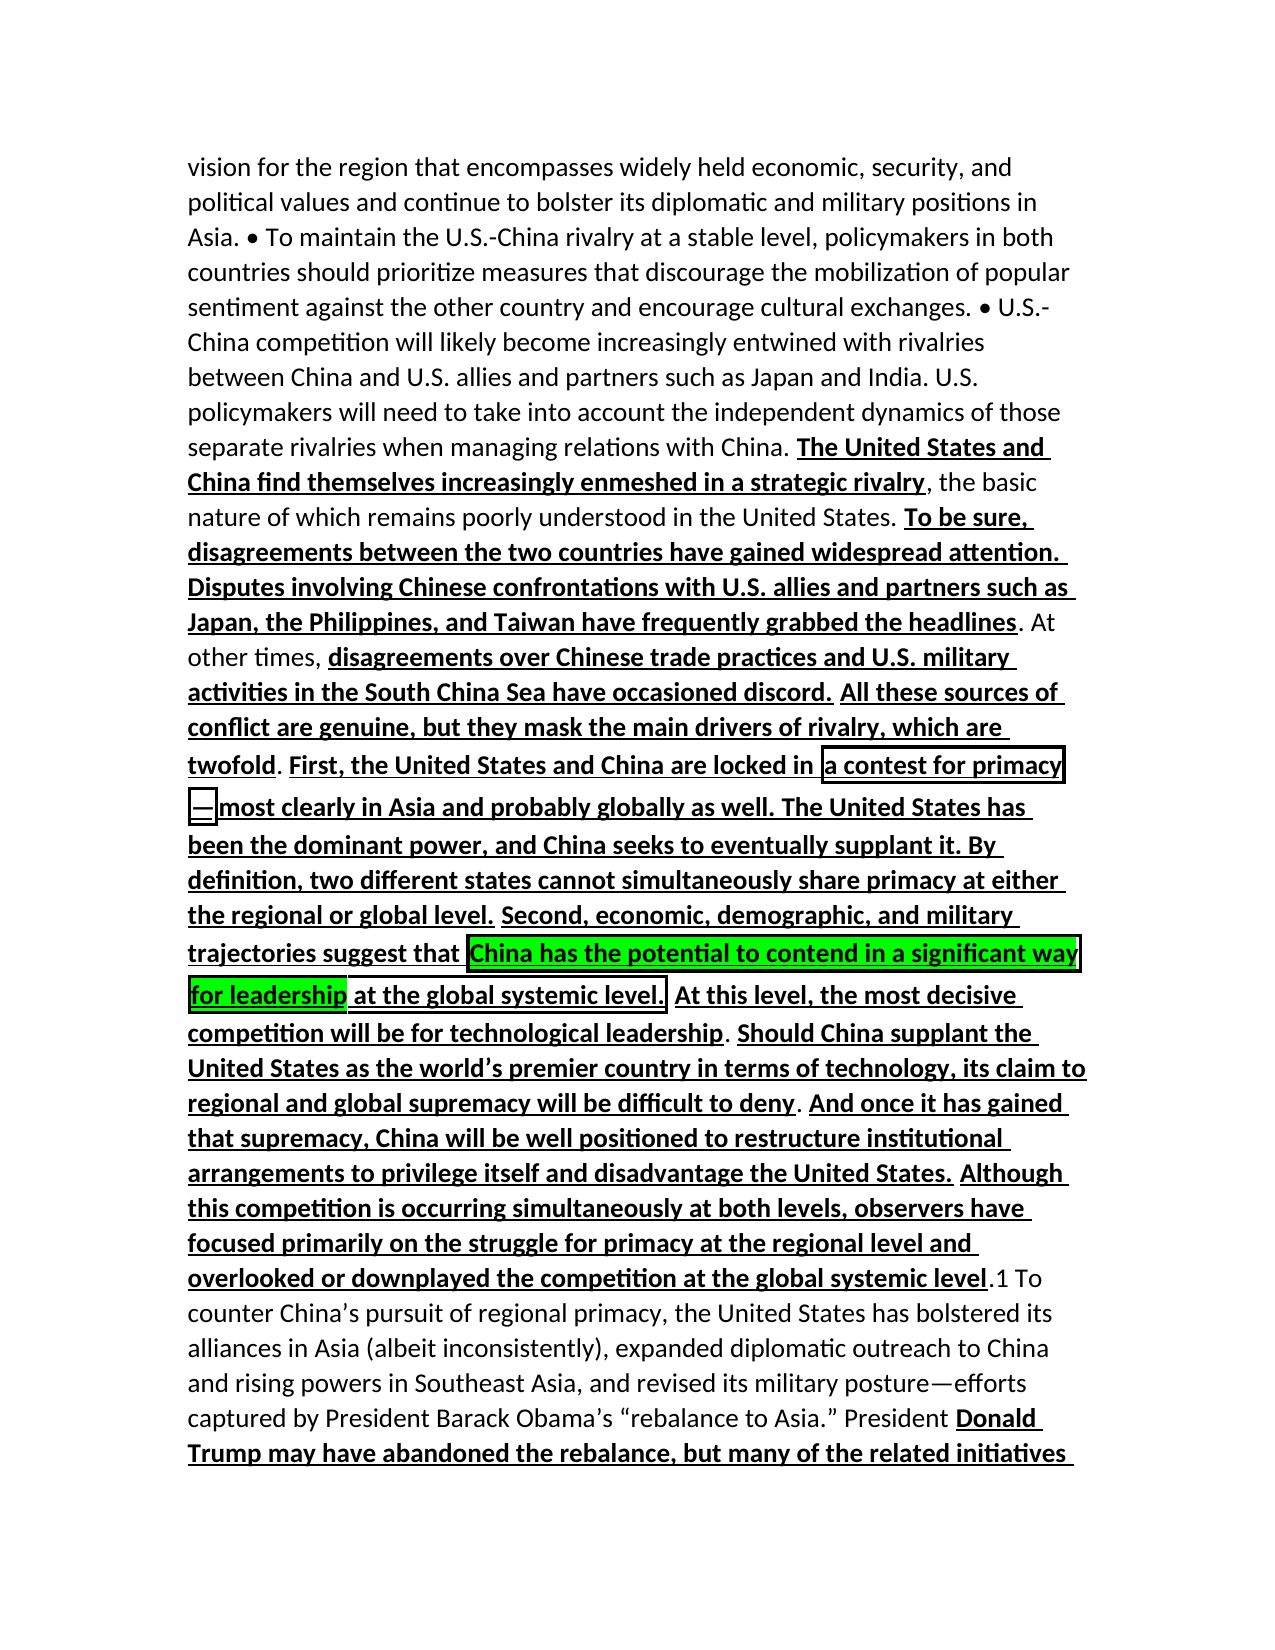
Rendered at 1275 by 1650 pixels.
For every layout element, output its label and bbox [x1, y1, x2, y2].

text [187, 150, 1087, 1079]
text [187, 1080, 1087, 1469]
